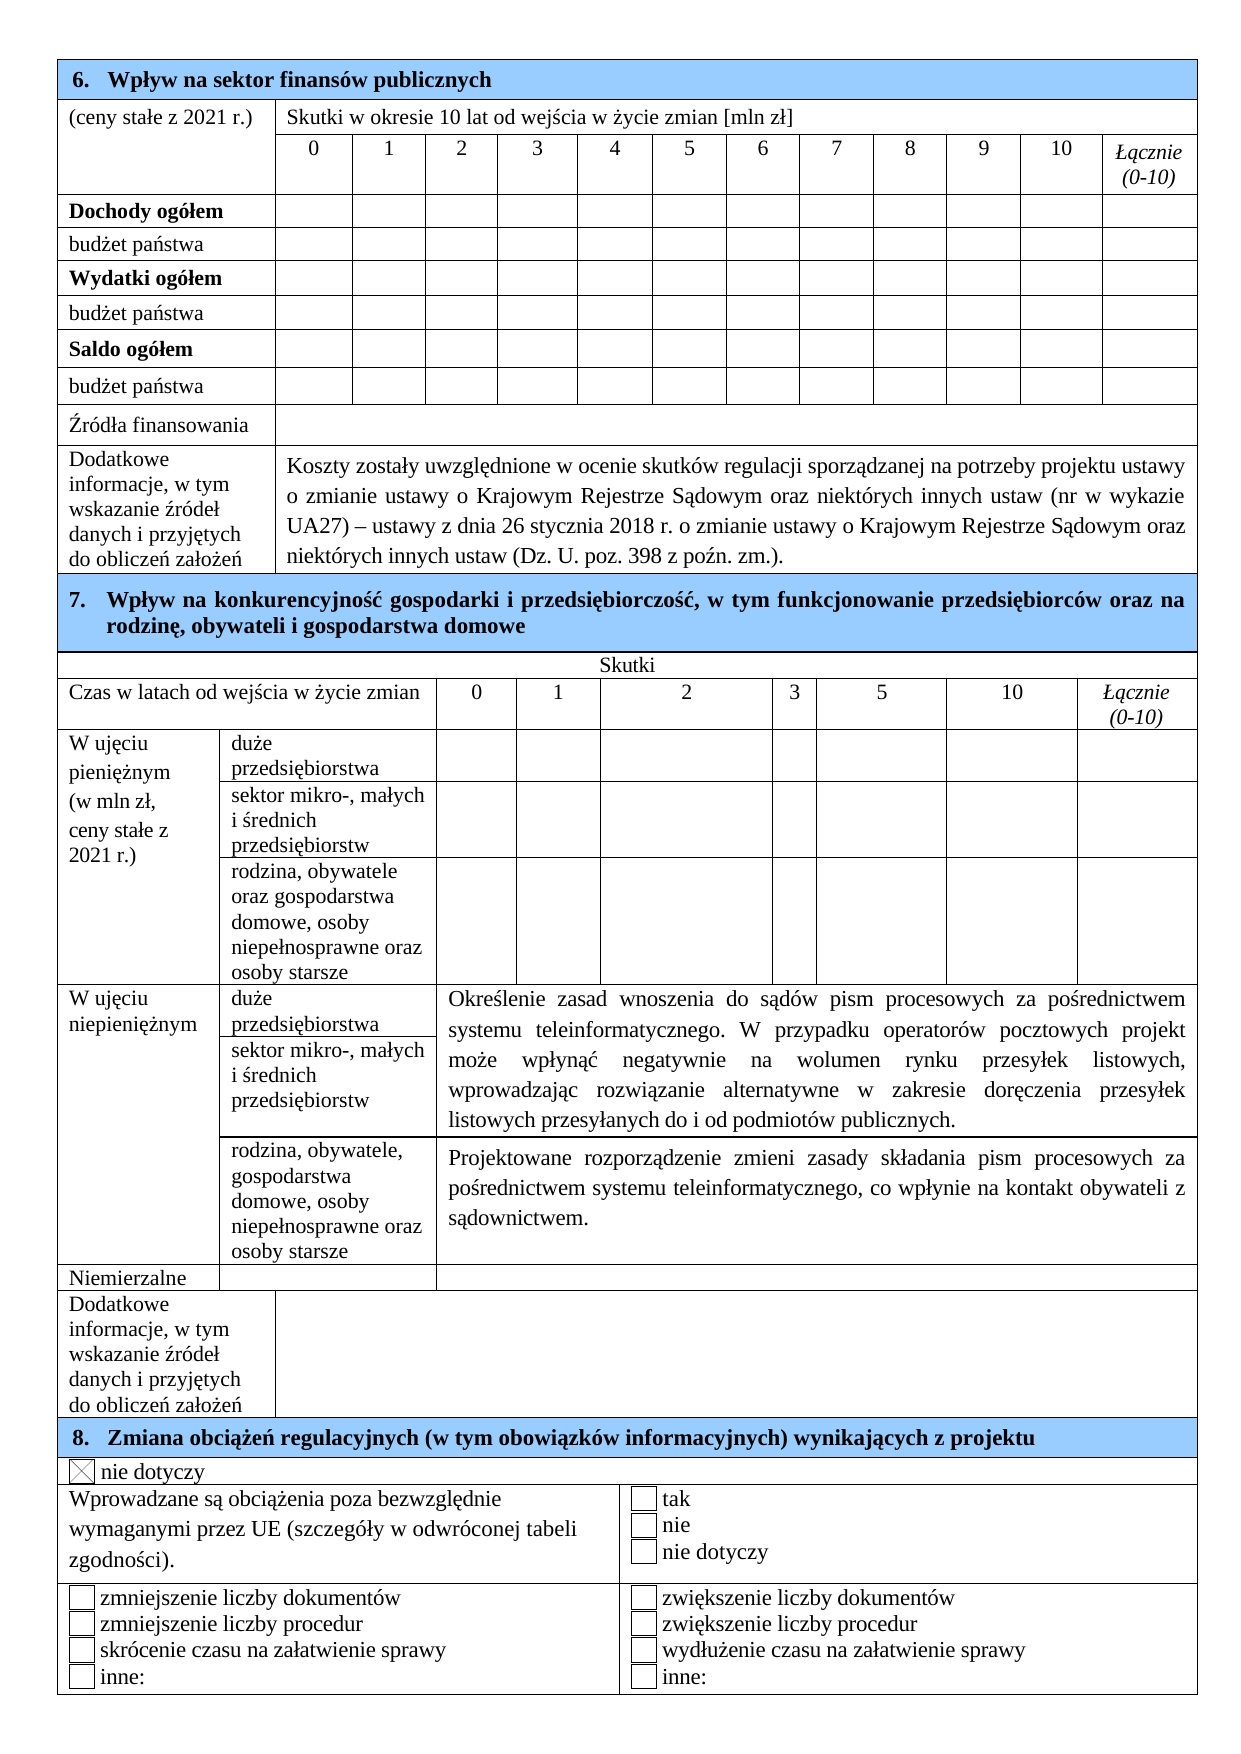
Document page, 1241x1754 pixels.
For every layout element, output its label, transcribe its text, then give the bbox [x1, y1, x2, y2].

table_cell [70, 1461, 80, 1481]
table_cell [727, 261, 799, 295]
table_cell [353, 195, 425, 227]
table_cell [947, 330, 1020, 367]
table_cell 8 [874, 135, 946, 193]
table_cell [498, 195, 577, 227]
table_cell Niemierzalne [58, 1265, 219, 1290]
table_cell [653, 368, 726, 404]
table_cell Zmiana obciążeń regulacyjnych (w tym obowiązków informacyjnych) wynikających z projektu [58, 1418, 1197, 1457]
table_cell Źródła finansowania [58, 405, 275, 444]
table_cell [1103, 296, 1197, 329]
table_cell [276, 330, 352, 367]
table_cell rodzina, obywatele oraz gospodarstwa domowe, osoby niepełnosprawne oraz osoby starsze [220, 858, 436, 984]
table_cell [874, 195, 946, 227]
table_cell 10 [1021, 135, 1102, 193]
table_cell 1 [353, 135, 425, 193]
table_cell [620, 1584, 1197, 1694]
table_cell [276, 296, 352, 329]
table_cell [437, 782, 516, 857]
table_cell (ceny stałe z 2021 r.) [58, 100, 275, 193]
table_cell [220, 1265, 436, 1290]
table_cell 1 [517, 679, 600, 729]
table_cell [653, 330, 726, 367]
table_cell 0 [276, 135, 352, 193]
table_cell [578, 261, 652, 295]
table_cell budżet państwa [58, 296, 275, 329]
table_cell Wprowadzane są obciążenia poza bezwzględnie wymaganymi przez UE (szczegóły w odwróconej tabeli zgodności). [58, 1485, 619, 1583]
table_cell duże przedsiębiorstwa [220, 985, 436, 1036]
table_cell Wydatki ogółem [58, 261, 275, 295]
table_cell [437, 1265, 1197, 1290]
table_cell Czas w latach od wejścia w życie zmian [58, 679, 436, 729]
table_cell [578, 296, 652, 329]
table_cell Łącznie (0-10) [1078, 679, 1197, 729]
table_cell [426, 195, 497, 227]
table_cell [874, 261, 946, 295]
table_cell [947, 296, 1020, 329]
table_cell [426, 228, 497, 260]
table_cell 9 [947, 135, 1020, 193]
table_cell [773, 730, 816, 781]
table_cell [58, 1584, 619, 1694]
table_cell 5 [653, 135, 726, 193]
table_cell budżet państwa [58, 228, 275, 260]
table_cell [727, 228, 799, 260]
table_cell [1078, 730, 1197, 781]
table_cell [601, 858, 772, 984]
table_cell [800, 261, 873, 295]
table_cell [353, 330, 425, 367]
table_cell [727, 368, 799, 404]
table_cell [578, 368, 652, 404]
table_cell 3 [498, 135, 577, 193]
table_cell nie dotyczy [94, 1458, 1197, 1484]
table_cell [1078, 858, 1197, 984]
table_cell [426, 368, 497, 404]
table_cell Dochody ogółem [58, 195, 275, 227]
table_cell [1103, 228, 1197, 260]
table_cell [653, 228, 726, 260]
table_cell W ujęciu pieniężnym (w mln zł, ceny stałe z 2021 r.) [58, 730, 219, 984]
table_cell Skutki [58, 653, 1197, 678]
table_cell 10 [947, 679, 1077, 729]
table_cell [353, 296, 425, 329]
table_cell [1021, 195, 1102, 227]
table_cell [1078, 782, 1197, 857]
table_cell [947, 858, 1077, 984]
table_cell [1103, 368, 1197, 404]
table_cell 2 [601, 679, 772, 729]
table_cell [773, 858, 816, 984]
table_cell [517, 782, 600, 857]
table_cell [800, 330, 873, 367]
table_cell [498, 296, 577, 329]
table_cell [727, 195, 799, 227]
table_cell [1103, 195, 1197, 227]
table_cell [1021, 261, 1102, 295]
table_cell [498, 228, 577, 260]
table_cell 6 [727, 135, 799, 193]
table_cell [653, 195, 726, 227]
table_cell [800, 195, 873, 227]
table_cell sektor mikro-, małych i średnich przedsiębiorstw [220, 1037, 436, 1136]
table_cell [874, 330, 946, 367]
table_cell [1021, 228, 1102, 260]
table_cell [601, 782, 772, 857]
table_cell [1103, 330, 1197, 367]
table_cell [817, 730, 946, 781]
table_cell [601, 730, 772, 781]
table_cell [578, 330, 652, 367]
table_cell [426, 330, 497, 367]
table_cell [947, 730, 1077, 781]
table_cell Wpływ na sektor finansów publicznych [58, 60, 1197, 99]
table_cell [947, 228, 1020, 260]
table_cell [947, 261, 1020, 295]
table_cell [653, 296, 726, 329]
table_cell [1021, 330, 1102, 367]
table_cell [498, 261, 577, 295]
table_cell 0 [437, 679, 516, 729]
table_cell [276, 261, 352, 295]
table_cell [276, 405, 1197, 444]
table_cell [353, 261, 425, 295]
table_cell [1021, 296, 1102, 329]
table_cell [578, 228, 652, 260]
table_cell [800, 296, 873, 329]
table_cell Projektowane rozporządzenie zmieni zasady składania pism procesowych za pośrednictwem systemu teleinformatycznego, co wpłynie na kontakt obywateli z sądownictwem. [437, 1138, 1197, 1263]
table_cell 7 [800, 135, 873, 193]
table_cell 5 [817, 679, 946, 729]
table_cell Skutki w okresie 10 lat od wejścia w życie zmian [mln zł] [276, 100, 1197, 134]
table_cell [276, 228, 352, 260]
table_cell [727, 330, 799, 367]
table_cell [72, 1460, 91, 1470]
table_cell [874, 296, 946, 329]
table_cell [517, 858, 600, 984]
table_cell [1021, 368, 1102, 404]
table_cell [874, 368, 946, 404]
table_cell Określenie zasad wnoszenia do sądów pism procesowych za pośrednictwem systemu teleinformatycznego. W przypadku operatorów pocztowych projekt może wpłynąć negatywnie na wolumen rynku przesyłek listowych, wprowadzając rozwiązanie alternatywne w zakresie doręczenia przesyłek listowych przesyłanych do i od podmiotów publicznych. [437, 985, 1197, 1136]
table_cell [426, 261, 497, 295]
table_cell Saldo ogółem [58, 330, 275, 367]
table_cell [947, 195, 1020, 227]
table_cell 3 [773, 679, 816, 729]
table_cell [498, 368, 577, 404]
table_cell [947, 782, 1077, 857]
table_cell rodzina, obywatele, gospodarstwa domowe, osoby niepełnosprawne oraz osoby starsze [220, 1138, 436, 1263]
table_cell 2 [426, 135, 497, 193]
table_cell [437, 858, 516, 984]
table_cell [498, 330, 577, 367]
table_cell 4 [578, 135, 652, 193]
table_cell duże przedsiębiorstwa [220, 730, 436, 781]
table_cell budżet państwa [58, 368, 275, 404]
table_cell W ujęciu niepieniężnym [58, 985, 219, 1263]
table_cell tak nie nie dotyczy [620, 1485, 1197, 1583]
table_cell Wpływ na konkurencyjność gospodarki i przedsiębiorczość, w tym funkcjonowanie przedsiębiorców oraz na rodzinę, obywateli i gospodarstwa domowe [58, 574, 1197, 651]
table_cell [800, 368, 873, 404]
table_cell Koszty zostały uwzględnione w ocenie skutków regulacji sporządzanej na potrzeby projektu ustawy o zmianie ustawy o Krajowym Rejestrze Sądowym oraz niektórych innych ustaw (nr w wykazie UA27) – ustawy z dnia 26 stycznia 2018 r. o zmianie ustawy o Krajowym Rejestrze Sądowym oraz niektórych innych ustaw (Dz. U. poz. 398 z poźn. zm.). [276, 446, 1197, 573]
table_cell Dodatkowe informacje, w tym wskazanie źródeł danych i przyjętych do obliczeń założeń [58, 1291, 275, 1417]
table_cell [437, 730, 516, 781]
table_cell [353, 368, 425, 404]
table_cell [773, 782, 816, 857]
table_cell Dodatkowe informacje, w tym wskazanie źródeł danych i przyjętych do obliczeń założeń [58, 446, 275, 573]
table_cell [276, 1291, 1197, 1417]
table_cell [276, 195, 352, 227]
table_cell [817, 858, 946, 984]
table_cell [426, 296, 497, 329]
table_cell sektor mikro-, małych i średnich przedsiębiorstw [220, 782, 436, 857]
table_cell [653, 261, 726, 295]
table_cell [800, 228, 873, 260]
table_cell [353, 228, 425, 260]
table_cell [874, 228, 946, 260]
table_cell [727, 296, 799, 329]
table_cell [817, 782, 946, 857]
table_cell [1103, 261, 1197, 295]
table_cell [947, 368, 1020, 404]
table_cell [517, 730, 600, 781]
table_cell [578, 195, 652, 227]
table_cell Łącznie (0-10) [1103, 135, 1197, 193]
table_cell [276, 368, 352, 404]
